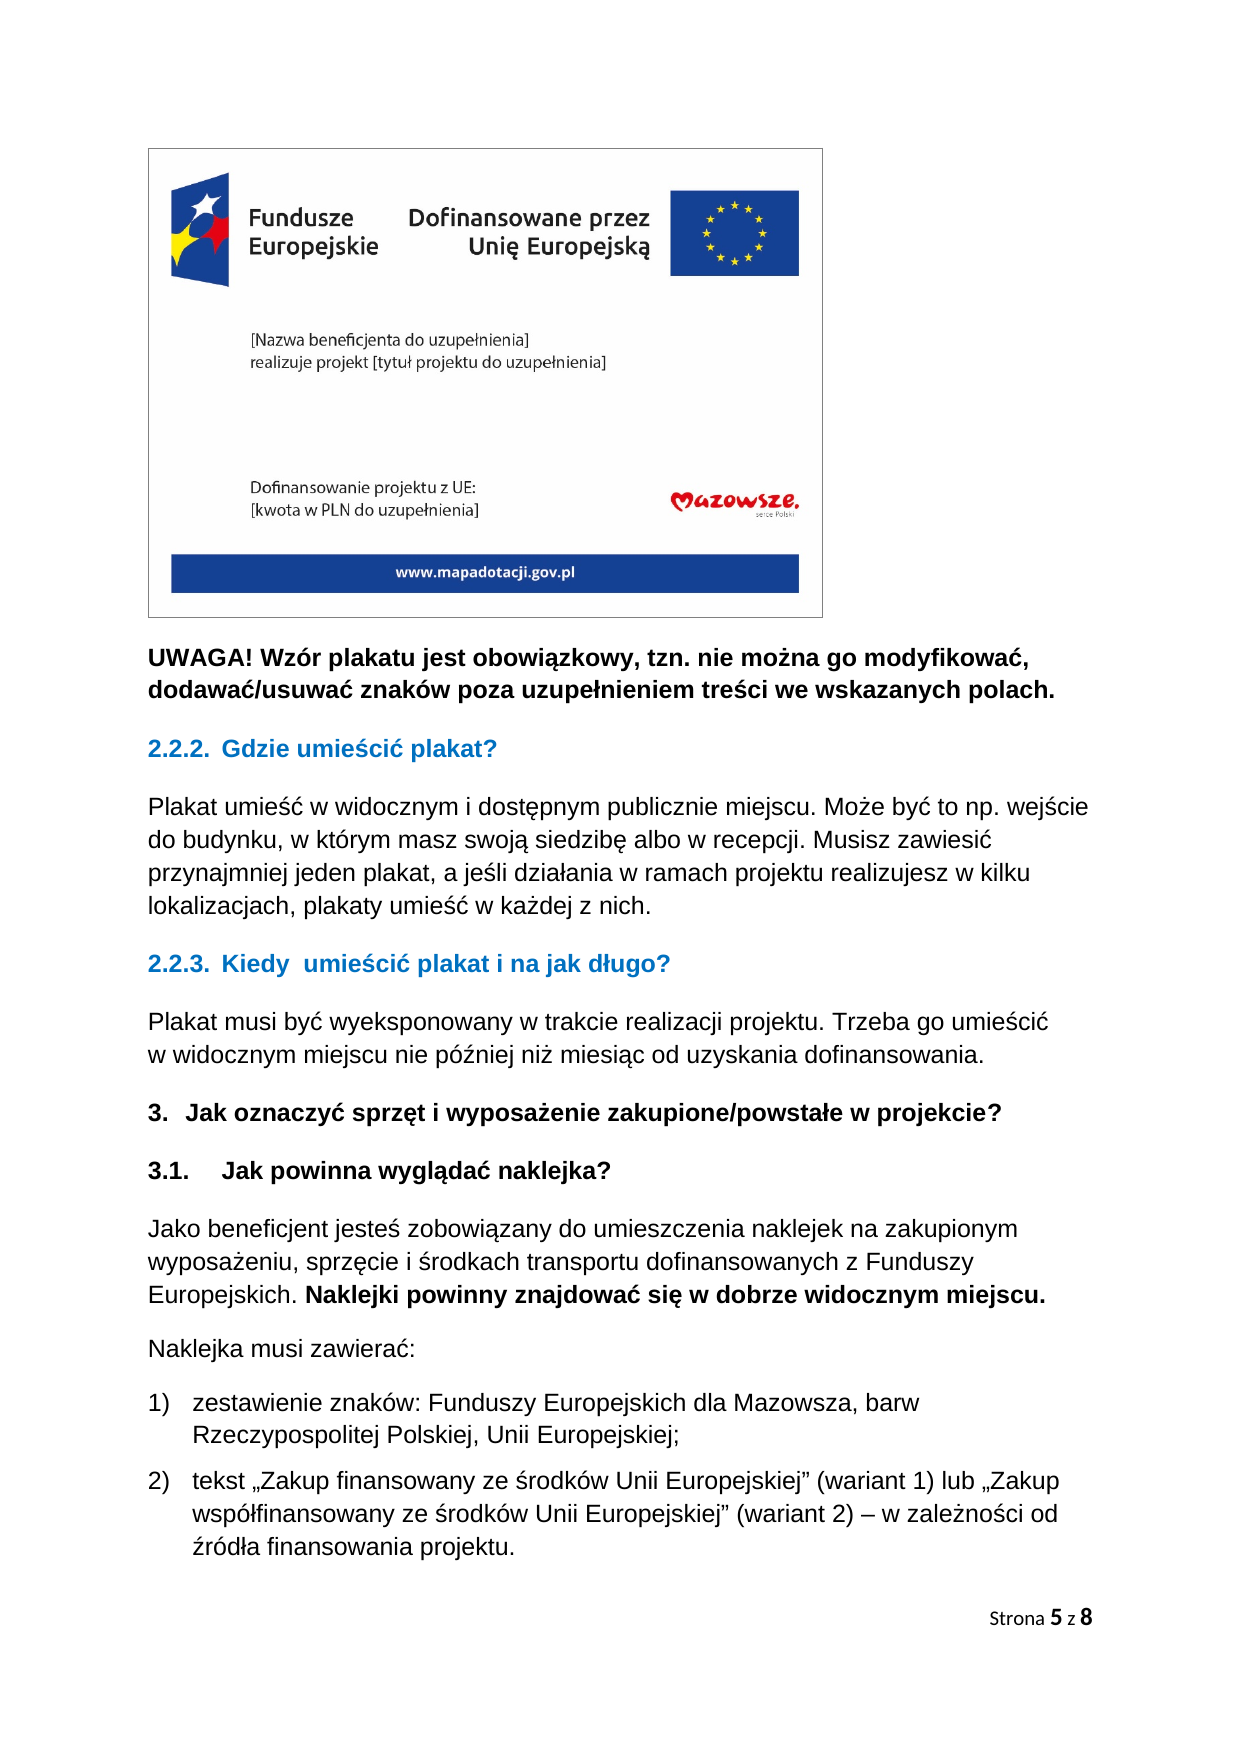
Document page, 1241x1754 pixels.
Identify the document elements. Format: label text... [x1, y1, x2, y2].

subtitle Jak powinna wyglądać naklejka? [148, 1156, 1093, 1184]
text Naklejka musi zawierać: [148, 1334, 1093, 1362]
picture [149, 149, 822, 617]
text Plakat musi być wyeksponowany w trakcie realizacji projektu. Trzeba go umieścić w widocznym miejscu nie później niż miesiąc od uzyskania dofinansowania. [148, 1007, 1093, 1068]
text Jako beneficjent jesteś zobowiązany do umieszczenia naklejek na zakupionym wyposażeniu, sprzęcie i środkach transportu dofinansowanych z Funduszy Europejskich. Naklejki powinny znajdować się w dobrze widocznym miejscu. [148, 1214, 1093, 1308]
text UWAGA! Wzór plakatu jest obowiązkowy, tzn. nie można go modyfikować, dodawać/usuwać znaków poza uzupełnieniem treści we wskazanych polach. [148, 642, 1093, 704]
subtitle Jak oznaczyć sprzęt i wyposażenie zakupione/powstałe w projekcie? [148, 1098, 1093, 1126]
list zestawienie znaków: Funduszy Europejskich dla Mazowsza, barw Rzeczypospolitej Polskiej, Unii Europejskiej; [148, 1387, 1093, 1449]
text Plakat umieść w widocznym i dostępnym publicznie miejscu. Może być to np. wejście do budynku, w którym masz swoją siedzibę albo w recepcji. Musisz zawiesić przynajmniej jeden plakat, a jeśli działania w ramach projektu realizujesz w kilku lokalizacjach, plakaty umieść w każdej z nich. [148, 792, 1093, 919]
text Gdzie umieścić plakat? [148, 733, 1093, 762]
text Kiedy umieścić plakat i na jak długo? [148, 949, 1093, 977]
list tekst „Zakup finansowany ze środków Unii Europejskiej” (wariant 1) lub „Zakup współfinansowany ze środków Unii Europejskiej” (wariant 2) – w zależności od źródła finansowania projektu. [148, 1466, 1093, 1561]
